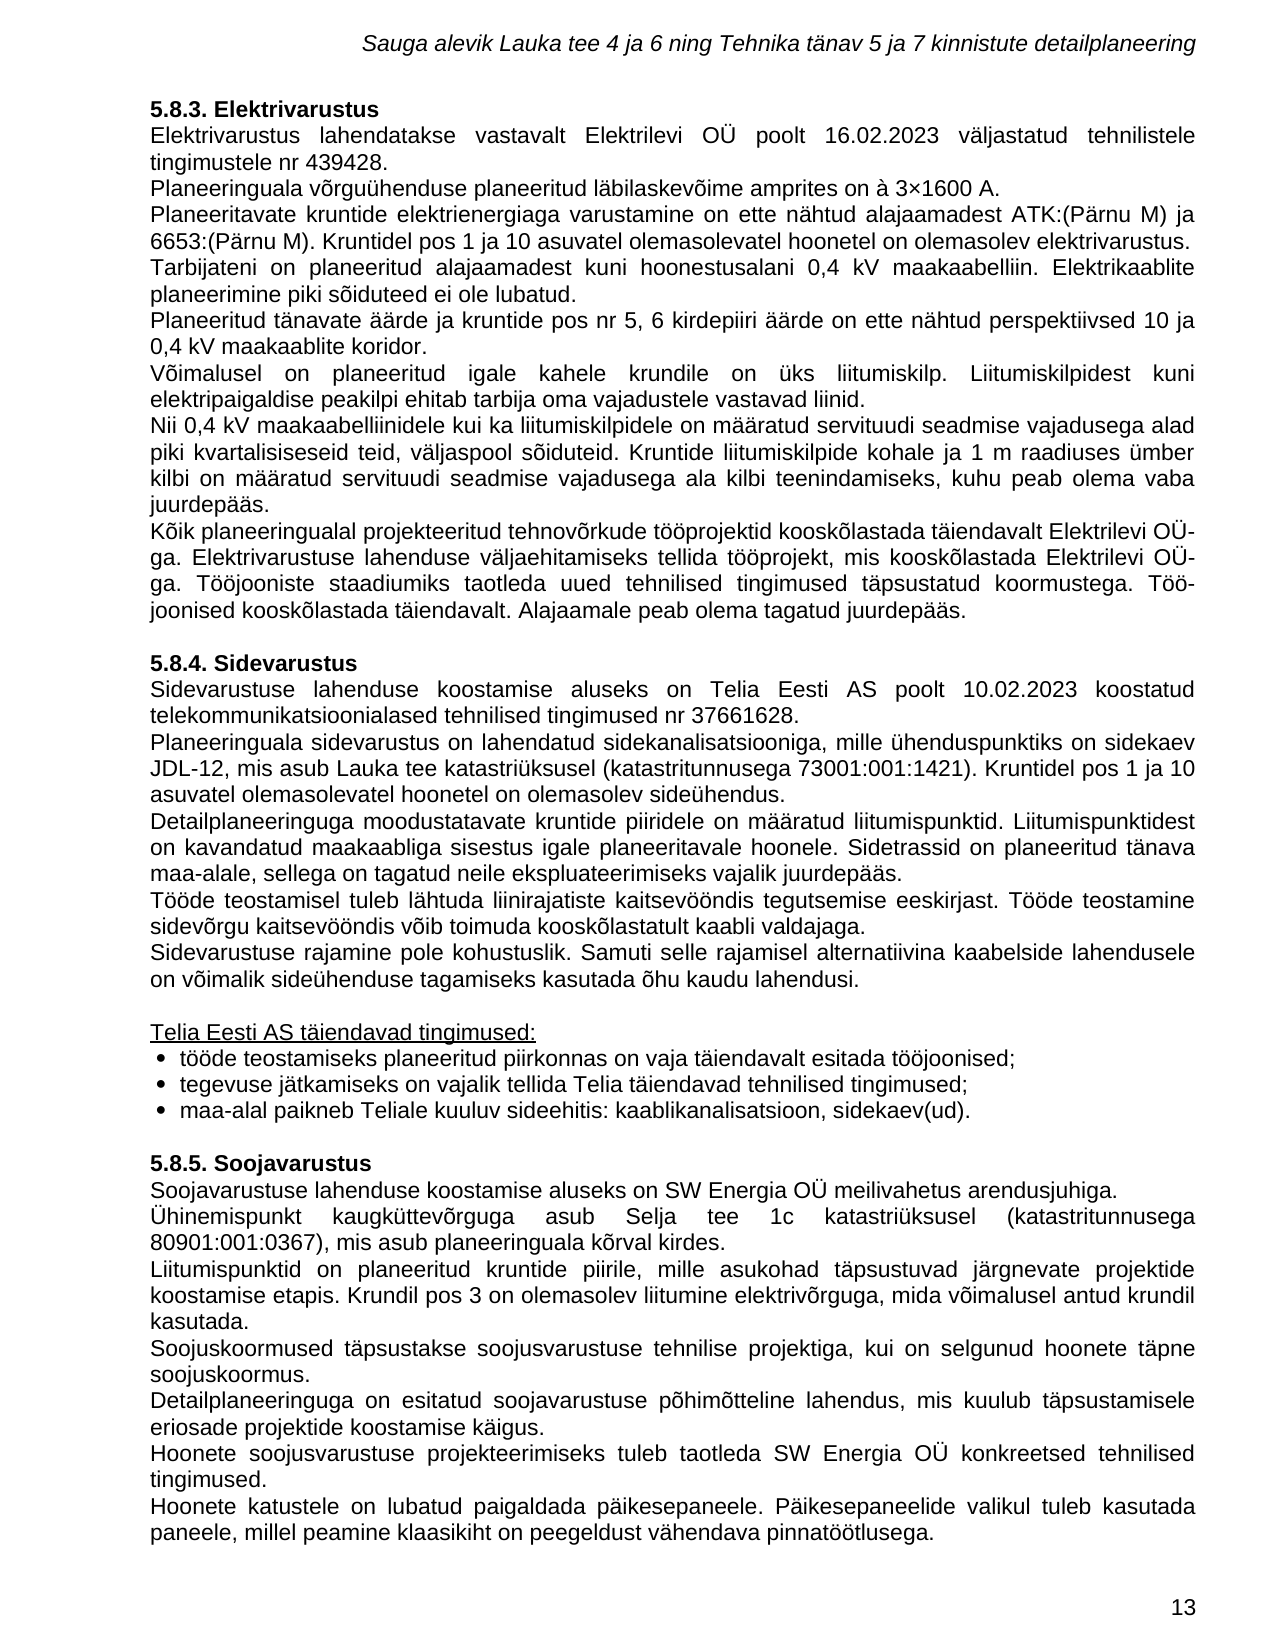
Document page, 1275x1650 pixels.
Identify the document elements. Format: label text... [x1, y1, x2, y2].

text Tarbijateni on planeeritud alajaamadest kuni hoonestusalani 0,4 kV maakaabelliin. Elektrikaablite planeerimine piki sõiduteed ei ole lubatud. [150, 254, 1196, 307]
text Soojuskoormused täpsustakse soojusvarustuse tehnilise projektiga, kui on selgunud hoonete täpne soojuskoormus. [150, 1335, 1196, 1387]
text Planeeringuala võrguühenduse planeeritud läbilaskevõime amprites on à 3×1600 A. [150, 175, 1196, 201]
text Nii 0,4 kV maakaabelliinidele kui ka liitumiskilpidele on määratud servituudi seadmise vajadusega alad piki kvartalisiseseid teid, väljaspool sõiduteid. Kruntide liitumiskilpide kohale ja 1 m raadiuses ümber kilbi on määratud servituudi seadmise vajadusega ala kilbi teenindamiseks, kuhu peab olema vaba juurdepääs. [150, 412, 1196, 518]
text Soojavarustuse lahenduse koostamise aluseks on SW Energia OÜ meilivahetus arendusjuhiga. [150, 1177, 1196, 1203]
text Hoonete katustele on lubatud paigaldada päikesepaneele. Päikesepaneelide valikul tuleb kasutada paneele, millel peamine klaasikiht on peegeldust vähendava pinnatöötlusega. [150, 1493, 1196, 1546]
text Detailplaneeringuga on esitatud soojavarustuse põhimõtteline lahendus, mis kuulub täpsustamisele eriosade projektide koostamise käigus. [150, 1387, 1196, 1440]
text Võimalusel on planeeritud igale kahele krundile on üks liitumiskilp. Liitumiskilpidest kuni elektripaigaldise peakilpi ehitab tarbija oma vajadustele vastavad liinid. [150, 359, 1196, 412]
text Planeeringuala sidevarustus on lahendatud sidekanalisatsiooniga, mille ühenduspunktiks on sidekaev JDL-12, mis asub Lauka tee katastriüksusel (katastritunnusega 73001:001:1421). Kruntidel pos 1 ja 10 asuvatel olemasolevatel hoonetel on olemasolev sideühendus. [150, 728, 1196, 808]
subtitle Sidevarustus [150, 649, 1196, 676]
subtitle Soojavarustus [150, 1150, 1196, 1177]
list maa-alal paikneb Teliale kuuluv sideehitis: kaablikanalisatsioon, sidekaev(ud). [157, 1097, 1196, 1124]
text Sidevarustuse rajamine pole kohustuslik. Samuti selle rajamisel alternatiivina kaabelside lahendusele on võimalik sideühenduse tagamiseks kasutada õhu kaudu lahendusi. [150, 939, 1196, 992]
list tööde teostamiseks planeeritud piirkonnas on vaja täiendavalt esitada tööjoonised; [157, 1045, 1196, 1071]
subtitle Elektrivarustus [150, 96, 1196, 122]
text Hoonete soojusvarustuse projekteerimiseks tuleb taotleda SW Energia OÜ konkreetsed tehnilised tingimused. [150, 1440, 1196, 1493]
text Detailplaneeringuga moodustatavate kruntide piiridele on määratud liitumispunktid. Liitumispunktidest on kavandatud maakaabliga sisestus igale planeeritavale hoonele. Sidetrassid on planeeritud tänava maa-alale, sellega on tagatud neile ekspluateerimiseks vajalik juurdepääs. [150, 808, 1196, 887]
text Tööde teostamisel tuleb lähtuda liinirajatiste kaitsevööndis tegutsemise eeskirjast. Tööde teostamine sidevõrgu kaitsevööndis võib toimuda kooskõlastatult kaabli valdajaga. [150, 887, 1196, 939]
text Planeeritud tänavate äärde ja kruntide pos nr 5, 6 kirdepiiri äärde on ette nähtud perspektiivsed 10 ja 0,4 kV maakaablite koridor. [150, 307, 1196, 359]
text Elektrivarustus lahendatakse vastavalt Elektrilevi OÜ poolt 16.02.2023 väljastatud tehnilistele tingimustele nr 439428. [150, 122, 1196, 175]
list tegevuse jätkamiseks on vajalik tellida Telia täiendavad tehnilised tingimused; [157, 1071, 1196, 1097]
text Kõik planeeringualal projekteeritud tehnovõrkude tööprojektid kooskõlastada täiendavalt Elektrilevi OÜ-ga. Elektrivarustuse lahenduse väljaehitamiseks tellida tööprojekt, mis kooskõlastada Elektrilevi OÜ-ga. Tööjooniste staadiumiks taotleda uued tehnilised tingimused täpsustatud koormustega. Töö-joonised kooskõlastada täiendavalt. Alajaamale peab olema tagatud juurdepääs. [150, 518, 1196, 623]
text Planeeritavate kruntide elektrienergiaga varustamine on ette nähtud alajaamadest ATK:(Pärnu M) ja 6653:(Pärnu M). Kruntidel pos 1 ja 10 asuvatel olemasolevatel hoonetel on olemasolev elektrivarustus. [150, 201, 1196, 254]
text Liitumispunktid on planeeritud kruntide piirile, mille asukohad täpsustuvad järgnevate projektide koostamise etapis. Krundil pos 3 on olemasolev liitumine elektrivõrguga, mida võimalusel antud krundil kasutada. [150, 1256, 1196, 1335]
text Telia Eesti AS täiendavad tingimused: [150, 1018, 1196, 1045]
text Sidevarustuse lahenduse koostamise aluseks on Telia Eesti AS poolt 10.02.2023 koostatud telekommunikatsioonialased tehnilised tingimused nr 37661628. [150, 676, 1196, 728]
text Ühinemispunkt kaugküttevõrguga asub Selja tee 1c katastriüksusel (katastritunnusega 80901:001:0367), mis asub planeeringuala kõrval kirdes. [150, 1203, 1196, 1256]
